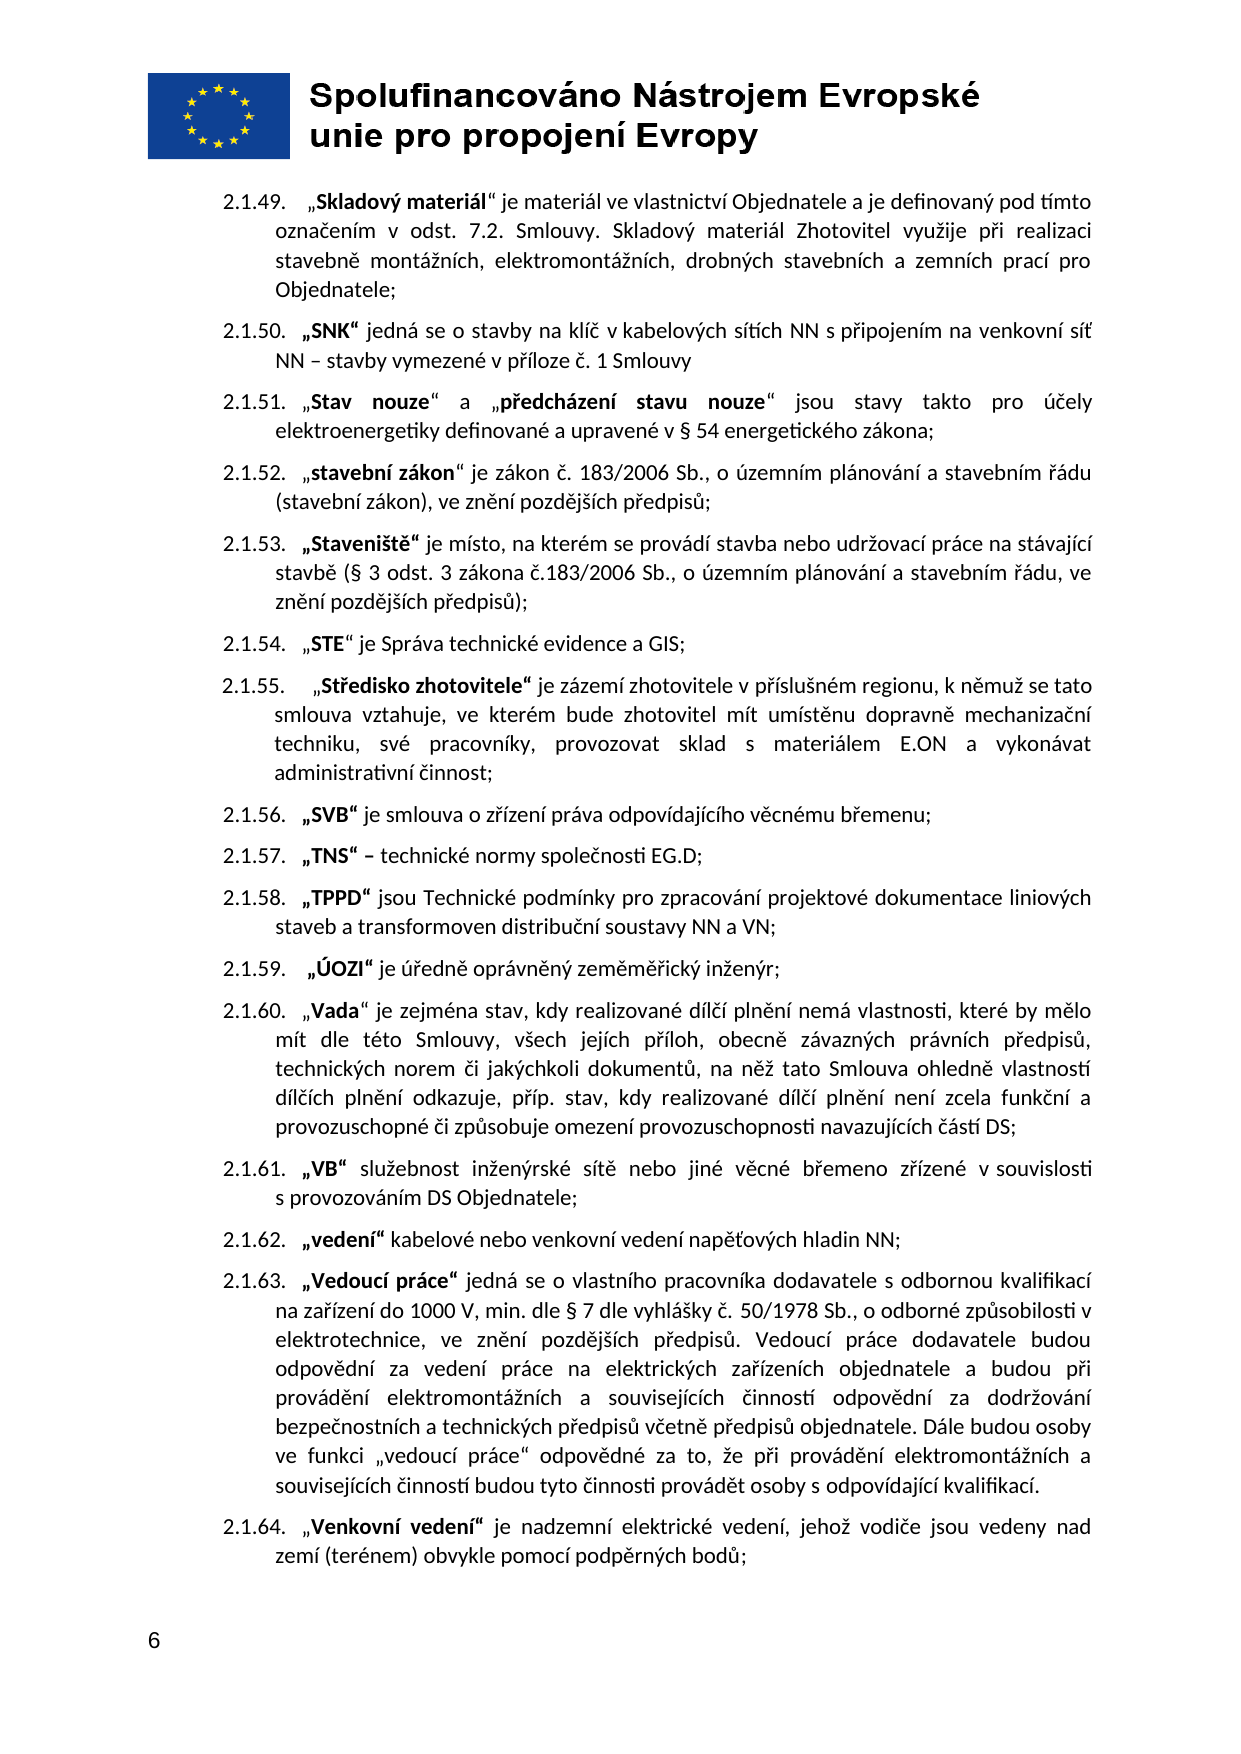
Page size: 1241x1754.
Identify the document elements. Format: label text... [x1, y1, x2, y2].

list „Vedoucí práce“ jedná se o vlastního pracovníka dodavatele s odbornou kvalifikací na zařízení do 1000 V, min. dle § 7 dle vyhlášky č. 50/1978 Sb., o odborné způsobilosti v elektrotechnice, ve znění pozdějších předpisů. Vedoucí práce dodavatele budou odpovědní za vedení práce na elektrických zařízeních objednatele a budou při provádění elektromontážních a souvisejících činností odpovědní za dodržování bezpečnostních a technických předpisů včetně předpisů objednatele. Dále budou osoby ve funkci „vedoucí práce“ odpovědné za to, že při provádění elektromontážních a souvisejících činností budou tyto činnosti provádět osoby s odpovídající kvalifikací. [223, 1266, 1093, 1499]
list „Staveniště“ je místo, na kterém se provádí stavba nebo udržovací práce na stávající stavbě (§ 3 odst. 3 zákona č.183/2006 Sb., o územním plánování a stavebním řádu, ve znění pozdějších předpisů); [223, 528, 1093, 616]
list „Vada“ je zejména stav, kdy realizované dílčí plnění nemá vlastnosti, které by mělo mít dle této Smlouvy, všech jejích příloh, obecně závazných právních předpisů, technických norem či jakýchkoli dokumentů, na něž tato Smlouva ohledně vlastností dílčích plnění odkazuje, příp. stav, kdy realizované dílčí plnění není zcela funkční a provozuschopné či způsobuje omezení provozuschopnosti navazujících částí DS; [223, 995, 1093, 1141]
list „Stav nouze“ a „předcházení stavu nouze“ jsou stavy takto pro účely elektroenergetiky definované a upravené v § 54 energetického zákona; [223, 386, 1093, 445]
list „SNK“ jedná se o stavby na klíč v kabelových sítích NN s připojením na venkovní síť NN – stavby vymezené v příloze č. 1 Smlouvy [223, 316, 1093, 374]
list „STE“ je Správa technické evidence a GIS; [223, 628, 1093, 657]
list „Středisko zhotovitele“ je zázemí zhotovitele v příslušném regionu, k němuž se tato smlouva vztahuje, ve kterém bude zhotovitel mít umístěnu dopravně mechanizační techniku, své pracovníky, provozovat sklad s materiálem E.ON a vykonávat administrativní činnost; [222, 670, 1093, 786]
list „VB“ služebnost inženýrské sítě nebo jiné věcné břemeno zřízené v souvislosti s provozováním DS Objednatele; [223, 1153, 1093, 1211]
list „TNS“ – technické normy společnosti EG.D; [223, 841, 1093, 870]
list „stavební zákon“ je zákon č. 183/2006 Sb., o územním plánování a stavebním řádu (stavební zákon), ve znění pozdějších předpisů; [223, 457, 1093, 516]
list „SVB“ je smlouva o zřízení práva odpovídajícího věcnému břemenu; [223, 799, 1093, 828]
list „Skladový materiál“ je materiál ve vlastnictví Objednatele a je definovaný pod tímto označením v odst. 7.2. Smlouvy. Skladový materiál Zhotovitel využije při realizaci stavebně montážních, elektromontážních, drobných stavebních a zemních prací pro Objednatele; [223, 186, 1093, 303]
list „Venkovní vedení“ je nadzemní elektrické vedení, jehož vodiče jsou vedeny nad zemí (terénem) obvykle pomocí podpěrných bodů; [223, 1511, 1093, 1570]
list „vedení“ kabelové nebo venkovní vedení napěťových hladin NN; [223, 1224, 1093, 1253]
picture [147, 73, 991, 160]
list „ÚOZI“ je úředně oprávněný zeměměřický inženýr; [223, 953, 1093, 982]
list „TPPD“ jsou Technické podmínky pro zpracování projektové dokumentace liniových staveb a transformoven distribuční soustavy NN a VN; [223, 882, 1093, 941]
